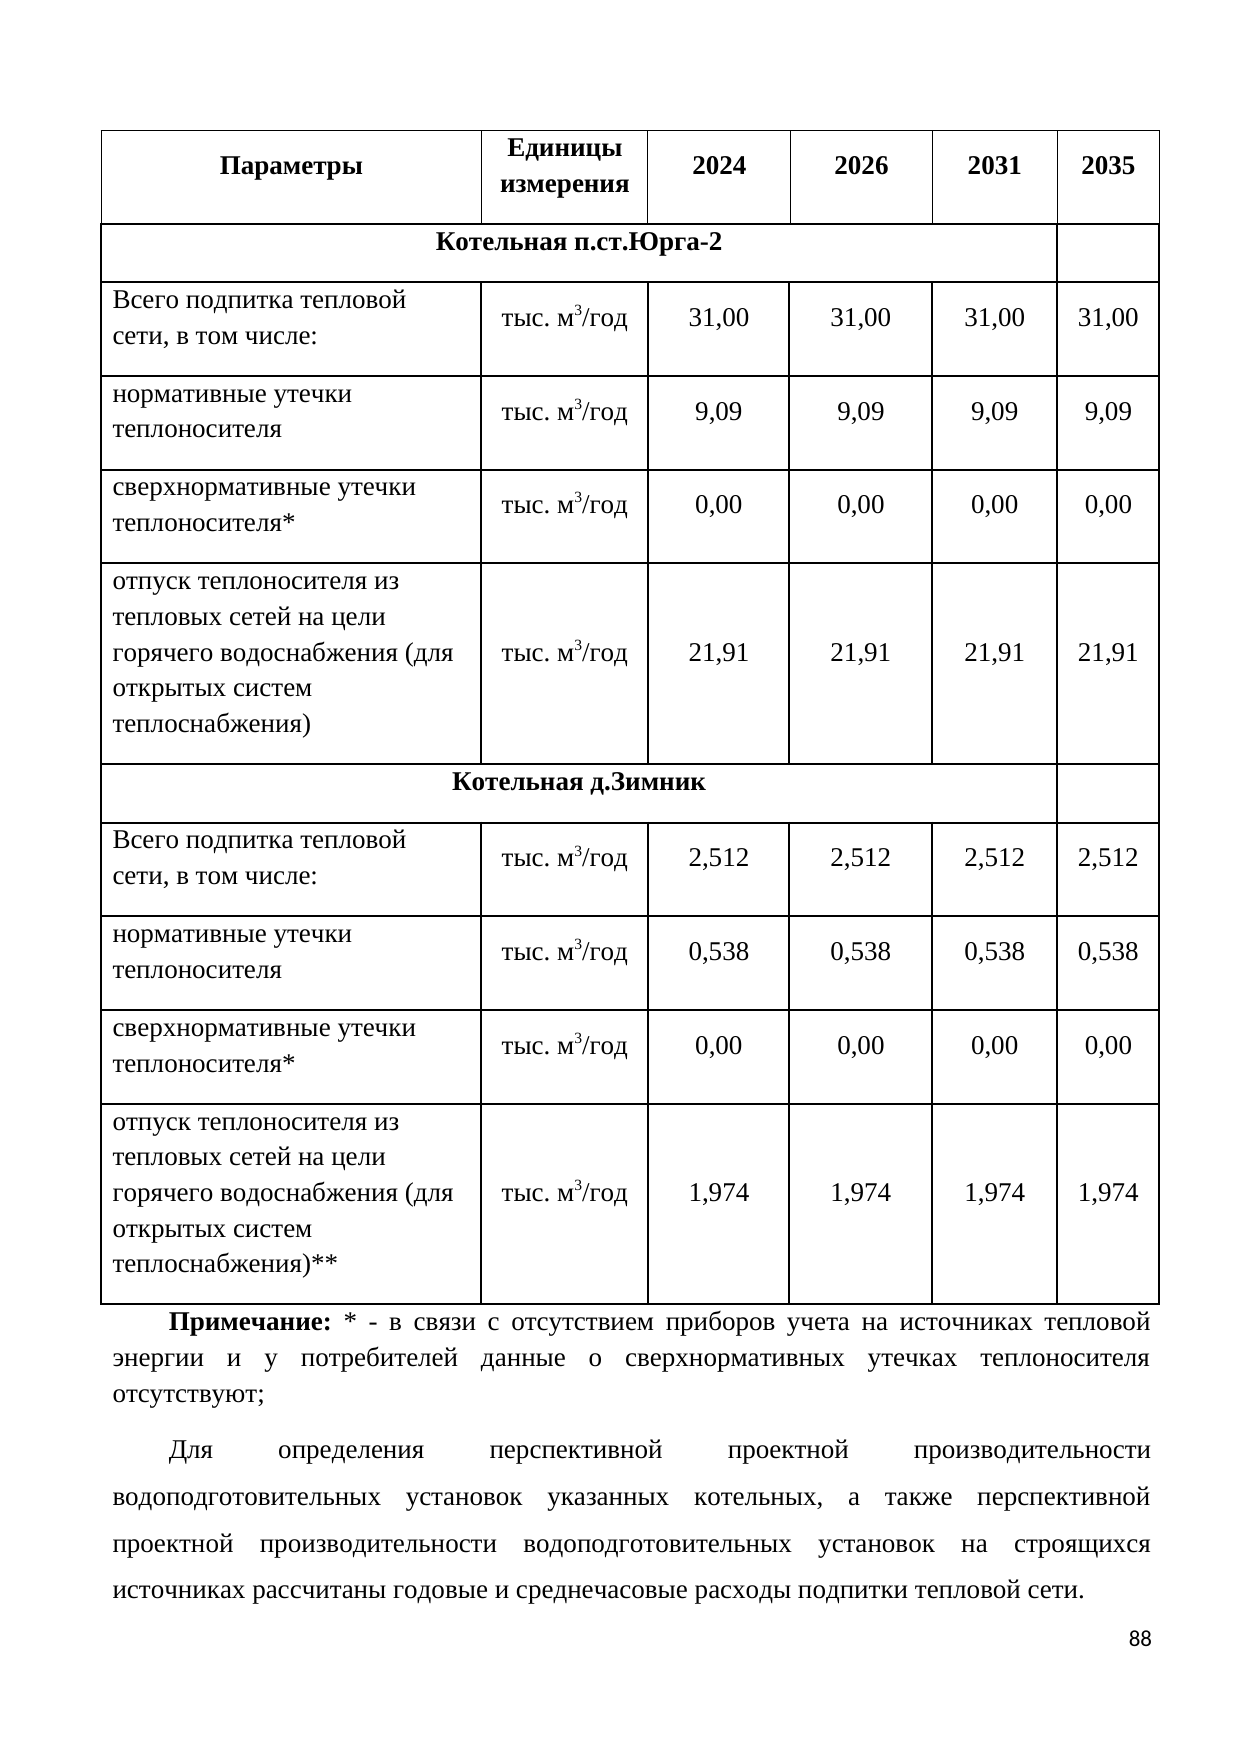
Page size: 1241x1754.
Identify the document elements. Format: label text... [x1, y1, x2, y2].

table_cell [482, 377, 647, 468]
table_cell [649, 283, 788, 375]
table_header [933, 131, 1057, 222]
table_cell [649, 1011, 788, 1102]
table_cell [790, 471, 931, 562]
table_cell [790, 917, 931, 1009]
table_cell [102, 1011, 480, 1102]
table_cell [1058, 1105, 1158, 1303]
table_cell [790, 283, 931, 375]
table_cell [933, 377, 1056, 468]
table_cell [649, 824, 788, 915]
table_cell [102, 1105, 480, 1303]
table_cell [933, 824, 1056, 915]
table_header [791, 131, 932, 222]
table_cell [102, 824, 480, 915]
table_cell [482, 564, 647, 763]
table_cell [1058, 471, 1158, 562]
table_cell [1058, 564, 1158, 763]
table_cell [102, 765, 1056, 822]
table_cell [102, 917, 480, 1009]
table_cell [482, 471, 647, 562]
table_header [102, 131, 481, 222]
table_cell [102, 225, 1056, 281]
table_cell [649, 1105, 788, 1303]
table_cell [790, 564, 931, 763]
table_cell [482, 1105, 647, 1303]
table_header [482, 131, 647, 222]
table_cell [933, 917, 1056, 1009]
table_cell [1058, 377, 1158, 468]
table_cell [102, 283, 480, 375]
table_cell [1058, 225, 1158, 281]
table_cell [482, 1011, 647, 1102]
text Примечание: * - в связи с отсутствием приборов учета на источниках тепловой энергии и у потребителей данные о сверхнормативных утечках теплоносителя отсутствуют; [112, 1305, 1152, 1408]
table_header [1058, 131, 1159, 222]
text Для определения перспективной проектной производительности водоподготовительных установок указанных котельных, а также перспективной проектной производительности водоподготовительных установок на строящихся источниках рассчитаны годовые и среднечасовые расходы подпитки тепловой сети. [112, 1433, 1152, 1604]
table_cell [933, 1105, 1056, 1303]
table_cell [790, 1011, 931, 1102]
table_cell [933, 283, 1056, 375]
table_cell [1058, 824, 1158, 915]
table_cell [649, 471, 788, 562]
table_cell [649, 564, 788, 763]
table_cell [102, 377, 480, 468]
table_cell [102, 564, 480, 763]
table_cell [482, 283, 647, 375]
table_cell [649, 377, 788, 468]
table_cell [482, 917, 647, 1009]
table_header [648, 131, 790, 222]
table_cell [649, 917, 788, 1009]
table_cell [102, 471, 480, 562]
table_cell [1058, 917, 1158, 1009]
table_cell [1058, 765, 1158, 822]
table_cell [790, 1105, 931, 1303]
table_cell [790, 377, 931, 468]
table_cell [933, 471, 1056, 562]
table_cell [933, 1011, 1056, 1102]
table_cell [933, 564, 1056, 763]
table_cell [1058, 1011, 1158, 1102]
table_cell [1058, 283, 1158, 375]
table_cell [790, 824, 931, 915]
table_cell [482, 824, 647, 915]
